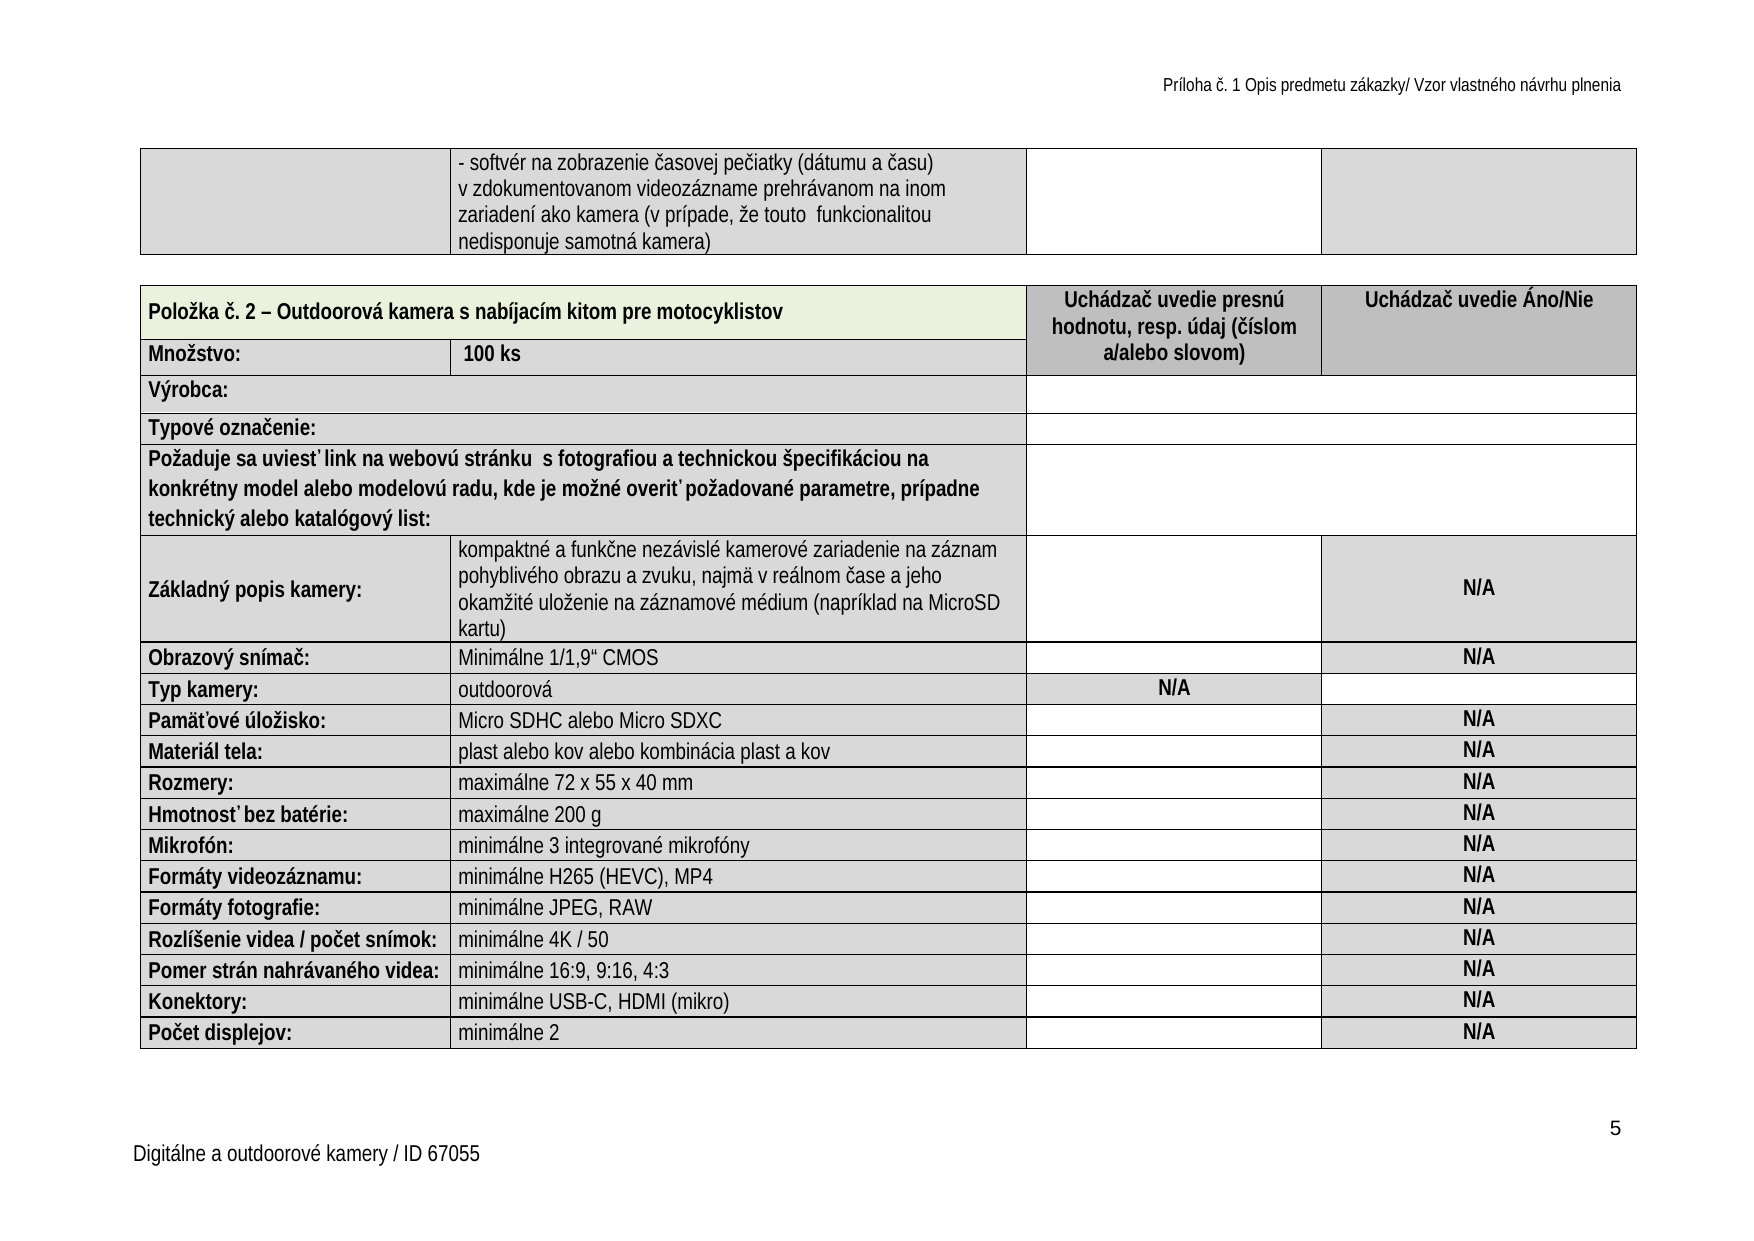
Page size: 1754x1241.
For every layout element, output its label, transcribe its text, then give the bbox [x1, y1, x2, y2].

table_cell N/A [1322, 536, 1636, 641]
table_header Položka č. 2 – Outdoorová kamera s nabíjacím kitom pre motocyklistov [141, 286, 1026, 339]
table_cell Požaduje sa uviesť link na webovú stránku s fotografiou a technickou špecifikáciou na konkrétny model alebo modelovú radu, kde je možné overiť požadované parametre, prípadne technický alebo katalógový list: [141, 445, 1026, 535]
table_cell [1027, 986, 1321, 1016]
table_cell [1027, 955, 1321, 985]
table_cell Typ kamery: [141, 674, 450, 704]
table_cell minimálne 4K / 50 [451, 924, 1026, 954]
table_cell maximálne 72 x 55 x 40 mm [451, 768, 1026, 798]
table_cell minimálne JPEG, RAW [451, 893, 1026, 923]
table_cell [1027, 893, 1321, 923]
table_cell N/A [1322, 768, 1636, 798]
table_cell Rozlíšenie videa / počet snímok: [141, 924, 450, 954]
table_cell Konektory: [141, 986, 450, 1016]
table_cell [1027, 149, 1321, 254]
table_cell Rozmery: [141, 768, 450, 798]
table_cell [1027, 705, 1321, 735]
table_cell Materiál tela: [141, 736, 450, 766]
table_cell Pamäťové úložisko: [141, 705, 450, 735]
table_cell maximálne 200 g [451, 799, 1026, 829]
table_cell Príslušenstvo: [141, 149, 450, 254]
table_cell Základný popis kamery: [141, 536, 450, 641]
table_cell Micro SDHC alebo Micro SDXC [451, 705, 1026, 735]
table_cell N/A [1322, 986, 1636, 1016]
table_header Uchádzač uvedie Áno/Nie [1322, 286, 1636, 375]
table_cell minimálne H265 (HEVC), MP4 [451, 861, 1026, 891]
table_cell Výrobca: [141, 376, 1026, 412]
table_cell N/A [1322, 955, 1636, 985]
table_cell N/A [1322, 643, 1636, 673]
table_cell Minimálne 1/1,9“ CMOS [451, 643, 1026, 673]
table_cell N/A [1322, 799, 1636, 829]
table_cell N/A [1322, 736, 1636, 766]
table_cell [1027, 536, 1321, 641]
table_cell plast alebo kov alebo kombinácia plast a kov [451, 736, 1026, 766]
table_cell [1027, 799, 1321, 829]
table_cell minimálne 2 [451, 1018, 1026, 1048]
table_cell minimálne 16:9, 9:16, 4:3 [451, 955, 1026, 985]
table_cell N/A [1322, 1018, 1636, 1048]
table_cell N/A [1027, 674, 1321, 704]
table_cell Hmotnosť bez batérie: [141, 799, 450, 829]
table_cell Typové označenie: [141, 414, 1026, 444]
table_cell outdoorová [451, 674, 1026, 704]
table_cell [1027, 861, 1321, 891]
table_cell [1027, 768, 1321, 798]
table_cell [1027, 376, 1636, 412]
table_cell Pomer strán nahrávaného videa: [141, 955, 450, 985]
table_cell [1027, 924, 1321, 954]
table_cell Formáty videozáznamu: [141, 861, 450, 891]
table_cell N/A [1322, 705, 1636, 735]
table_cell Mikrofón: [141, 830, 450, 860]
table_cell Počet displejov: [141, 1018, 450, 1048]
table_cell [1027, 830, 1321, 860]
table_cell N/A [1322, 861, 1636, 891]
table_cell minimálne USB-C, HDMI (mikro) [451, 986, 1026, 1016]
table_cell Množstvo: [141, 340, 450, 375]
table_cell [1027, 414, 1636, 444]
table_cell N/A [1322, 149, 1636, 254]
table_cell Formáty fotografie: [141, 893, 450, 923]
table_cell [1027, 643, 1321, 673]
table_cell N/A [1322, 893, 1636, 923]
table_cell N/A [1322, 924, 1636, 954]
table_cell Obrazový snímač: [141, 643, 450, 673]
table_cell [451, 149, 1026, 254]
table_cell N/A [1322, 830, 1636, 860]
table_cell minimálne 3 integrované mikrofóny [451, 830, 1026, 860]
table_cell [1027, 1018, 1321, 1048]
table_cell [1322, 674, 1636, 704]
table_header Uchádzač uvedie presnú hodnotu, resp. údaj (číslom a/alebo slovom) [1027, 286, 1321, 375]
table_cell [1027, 736, 1321, 766]
table_cell [1027, 445, 1636, 535]
table_cell kompaktné a funkčne nezávislé kamerové zariadenie na záznam pohyblivého obrazu a zvuku, najmä v reálnom čase a jeho okamžité uloženie na záznamové médium (napríklad na MicroSD kartu) [451, 536, 1026, 641]
table_cell 100 ks [451, 340, 1026, 375]
